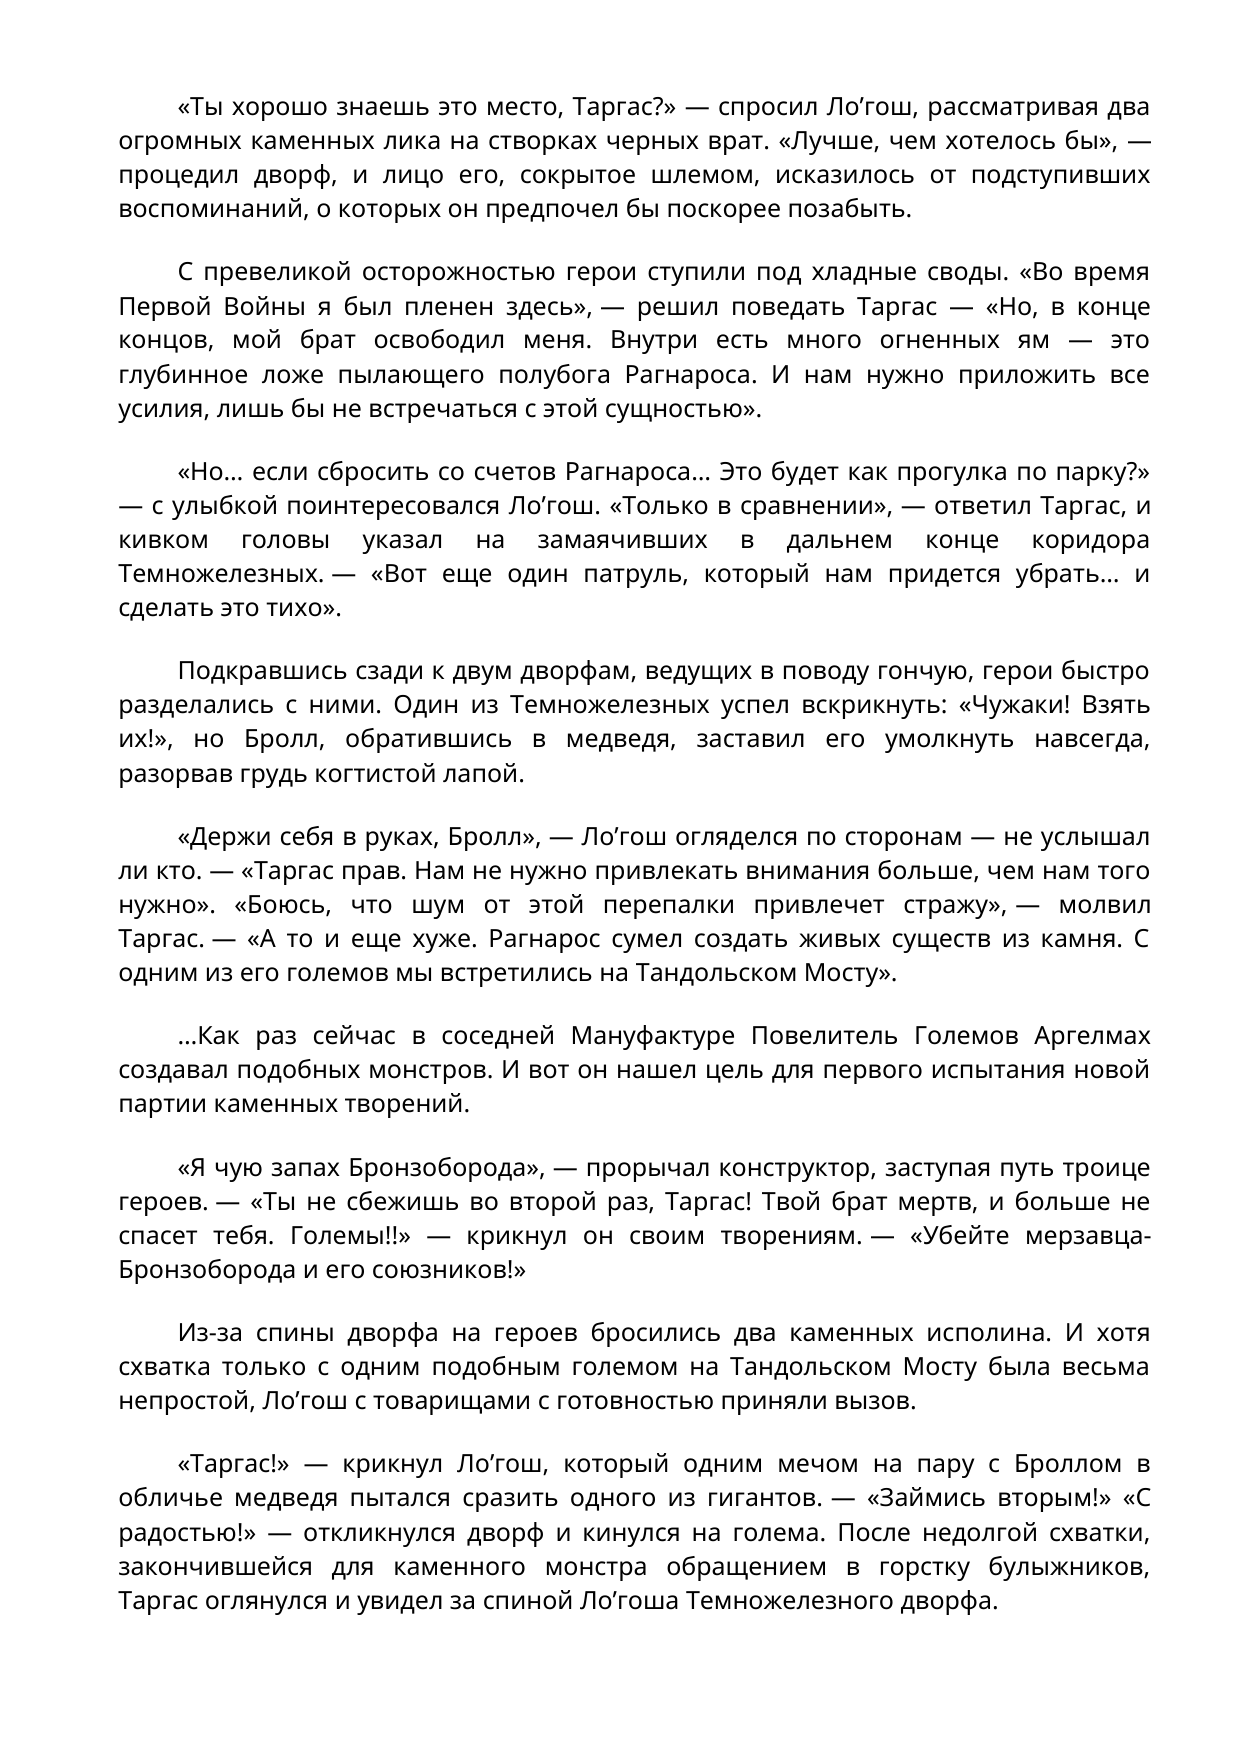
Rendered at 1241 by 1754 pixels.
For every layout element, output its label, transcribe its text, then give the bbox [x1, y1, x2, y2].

text «Но… если сбросить со счетов Рагнароса… Это будет как прогулка по парку?» — с улыбкой поинтересовался Ло’гош. «Только в сравнении», — ответил Таргас, и кивком головы указал на замаячивших в дальнем конце коридора Темножелезных. — «Вот еще один патруль, который нам придется убрать… и сделать это тихо». [118, 453, 1152, 624]
text Из-за спины дворфа на героев бросились два каменных исполина. И хотя схватка только с одним подобным големом на Тандольском Мосту была весьма непростой, Ло’гош с товарищами с готовностью приняли вызов. [118, 1315, 1152, 1417]
text «Таргас!» — крикнул Ло’гош, который одним мечом на пару с Броллом в обличье медведя пытался сразить одного из гигантов. — «Займись вторым!» «С радостью!» — откликнулся дворф и кинулся на голема. После недолгой схватки, закончившейся для каменного монстра обращением в горстку булыжников, Таргас оглянулся и увидел за спиной Ло’гоша Темножелезного дворфа. [118, 1446, 1152, 1616]
text «Ты хорошо знаешь это место, Таргас?» — спросил Ло’гош, рассматривая два огромных каменных лика на створках черных врат. «Лучше, чем хотелось бы», — процедил дворф, и лицо его, сокрытое шлемом, исказилось от подступивших воспоминаний, о которых он предпочел бы поскорее позабыть. [118, 89, 1152, 225]
text «Держи себя в руках, Бролл», — Ло’гош огляделся по сторонам — не услышал ли кто. — «Таргас прав. Нам не нужно привлекать внимания больше, чем нам того нужно». «Боюсь, что шум от этой перепалки привлечет стражу», — молвил Таргас. — «А то и еще хуже. Рагнарос сумел создать живых существ из камня. С одним из его големов мы встретились на Тандольском Мосту». [118, 818, 1152, 989]
text «Я чую запах Бронзоборода», — прорычал конструктор, заступая путь троице героев. — «Ты не сбежишь во второй раз, Таргас! Твой брат мертв, и больше не спасет тебя. Големы!!» — крикнул он своим творениям. — «Убейте мерзавца-Бронзоборода и его союзников!» [118, 1149, 1152, 1286]
text …Как раз сейчас в соседней Мануфактуре Повелитель Големов Аргелмах создавал подобных монстров. И вот он нашел цель для первого испытания новой партии каменных творений. [118, 1018, 1152, 1120]
text С превеликой осторожностью герои ступили под хладные своды. «Во время Первой Войны я был пленен здесь», — решил поведать Таргас — «Но, в конце концов, мой брат освободил меня. Внутри есть много огненных ям — это глубинное ложе пылающего полубога Рагнароса. И нам нужно приложить все усилия, лишь бы не встречаться с этой сущностью». [118, 254, 1152, 424]
text Подкравшись сзади к двум дворфам, ведущих в поводу гончую, герои быстро разделались с ними. Один из Темножелезных успел вскрикнуть: «Чужаки! Взять их!», но Бролл, обратившись в медведя, заставил его умолкнуть навсегда, разорвав грудь когтистой лапой. [118, 653, 1152, 789]
